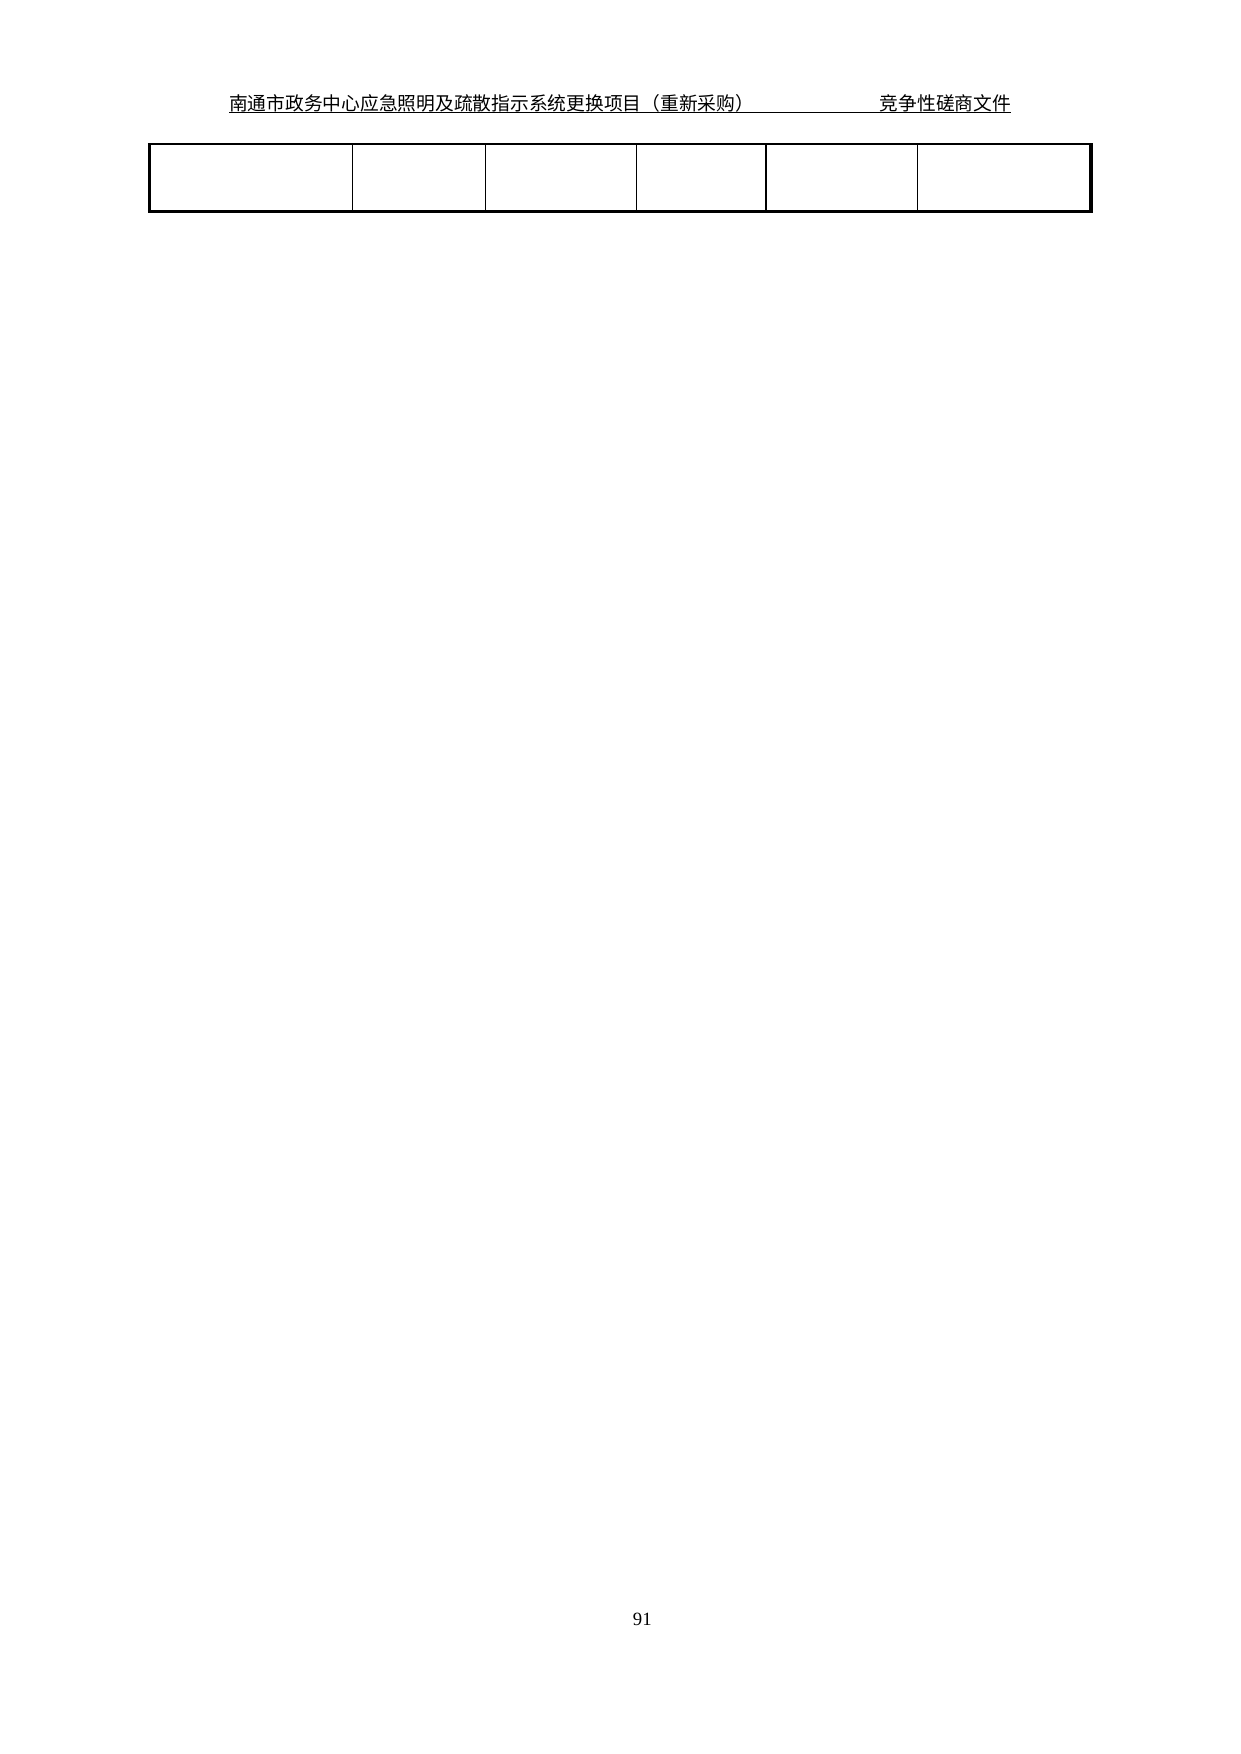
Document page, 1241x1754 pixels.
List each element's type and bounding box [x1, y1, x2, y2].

table_cell [767, 145, 917, 210]
table_cell [486, 145, 636, 210]
table_cell [918, 145, 1089, 210]
table_cell [637, 145, 765, 210]
table_cell [151, 145, 352, 210]
table_cell [353, 145, 485, 210]
